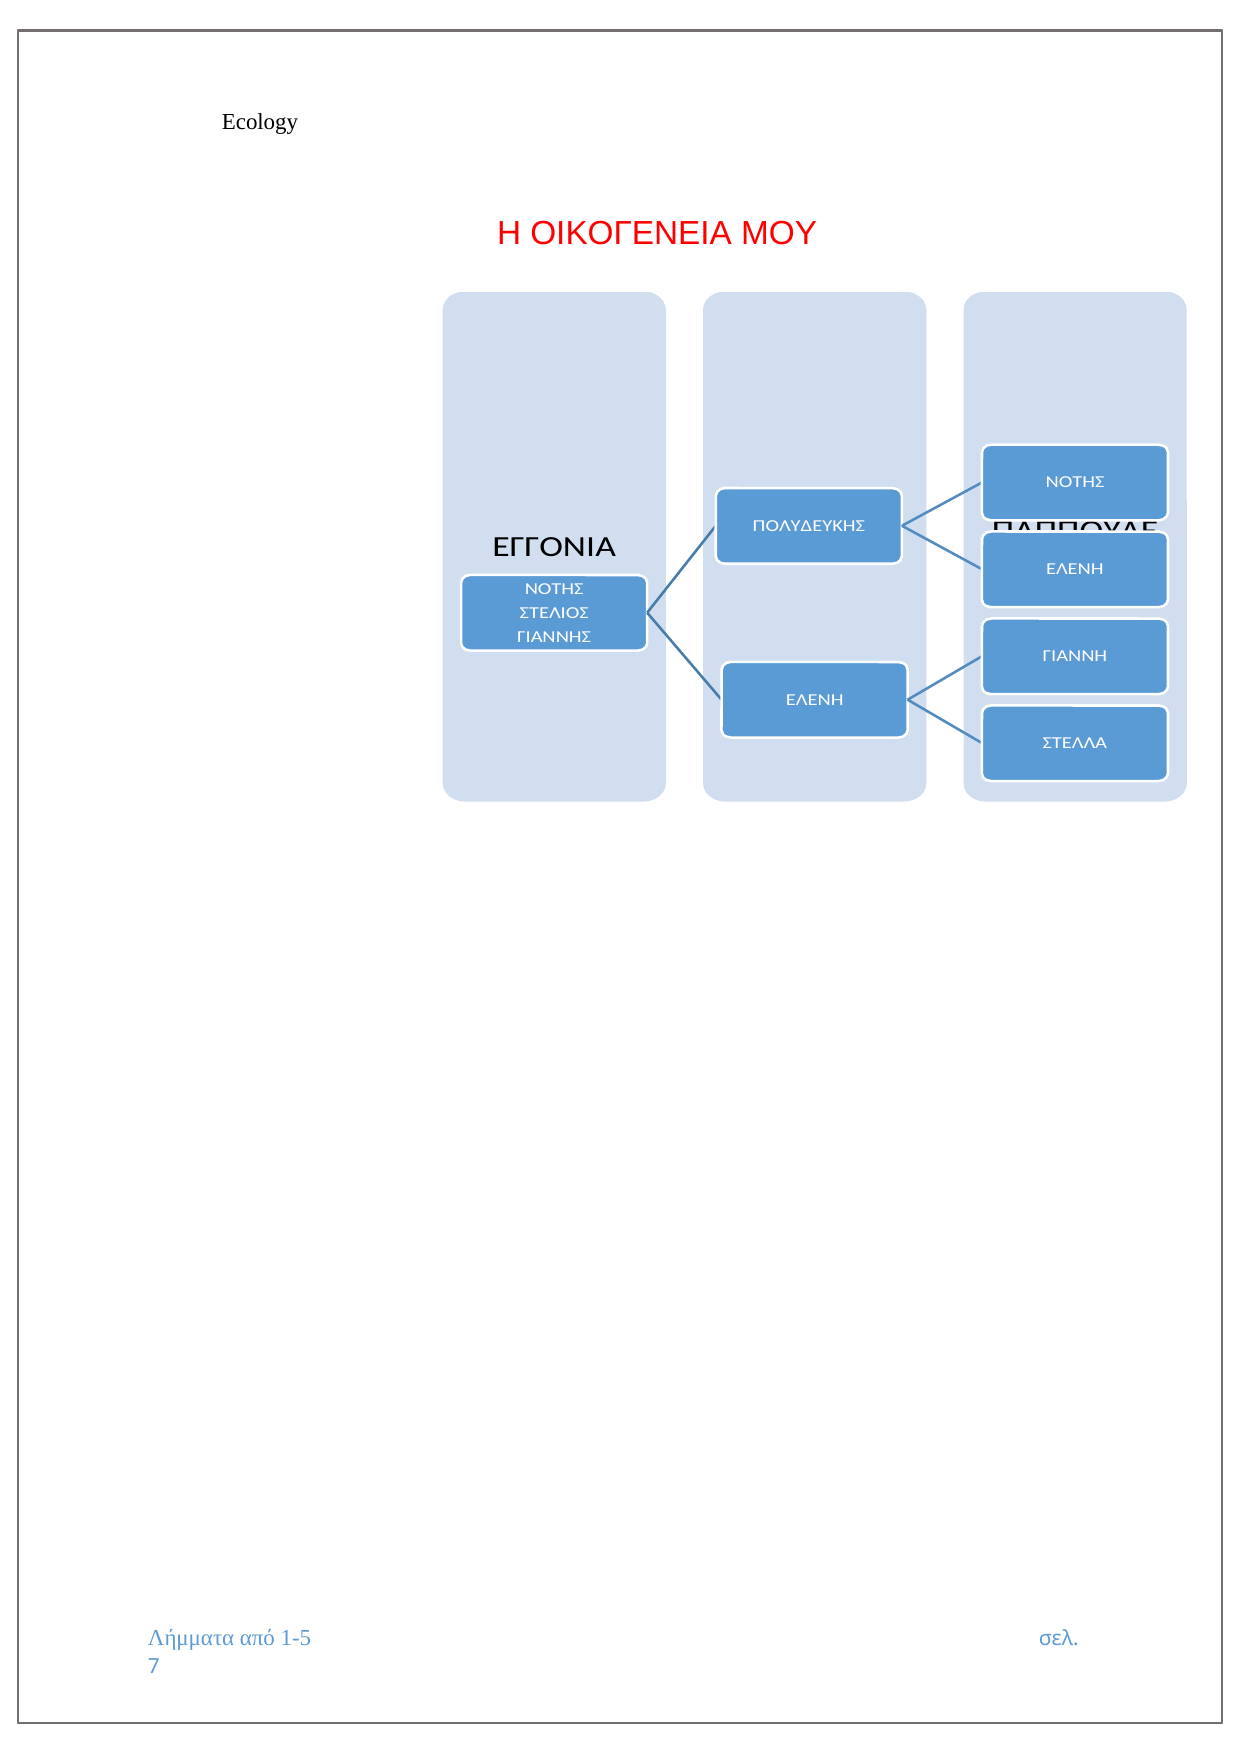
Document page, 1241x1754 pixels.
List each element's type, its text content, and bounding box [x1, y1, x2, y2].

subtitle Η ΟΙΚΟΓΕΝΕΙΑ ΜΟΥ [148, 213, 1092, 251]
